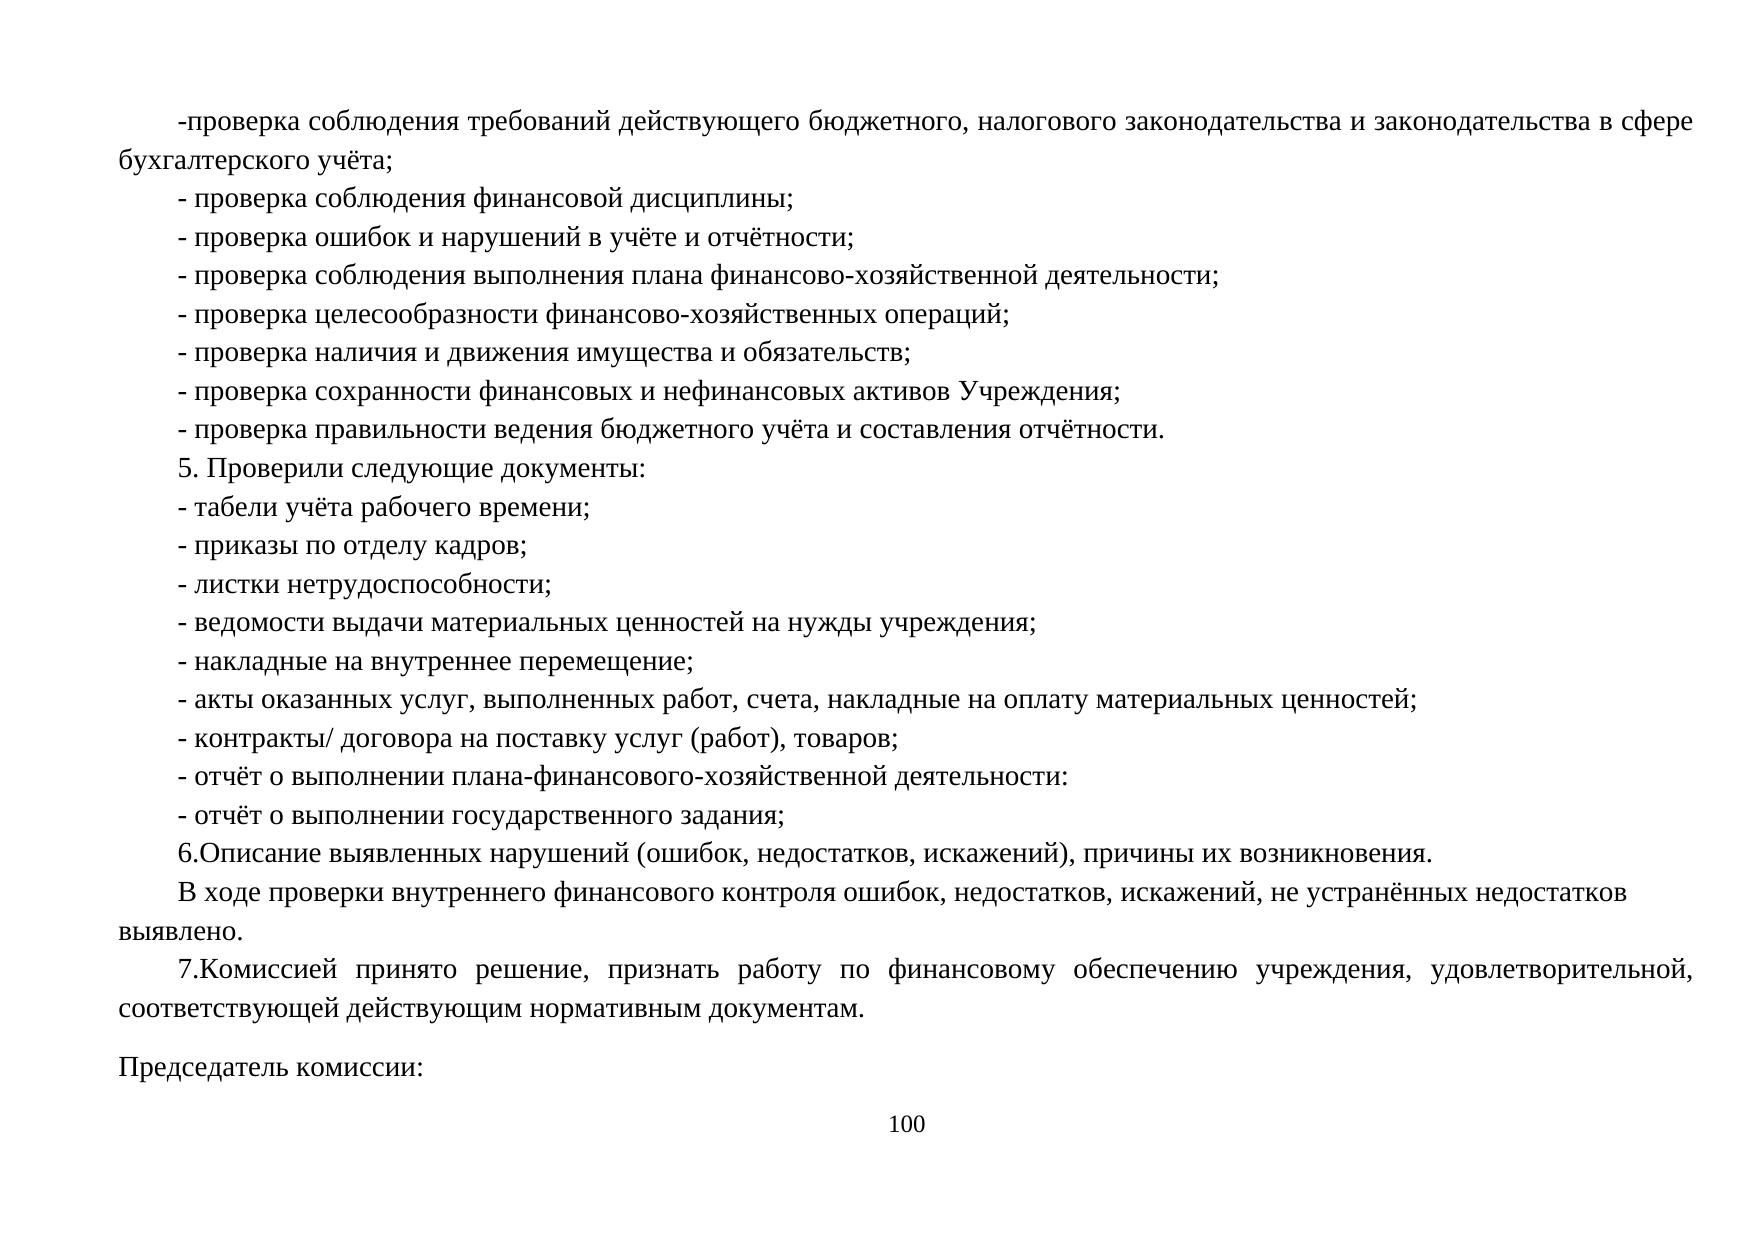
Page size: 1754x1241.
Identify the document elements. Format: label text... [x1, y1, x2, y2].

text - проверка соблюдения выполнения плана финансово-хозяйственной деятельности; [118, 257, 1695, 291]
text В ходе проверки внутреннего финансового контроля ошибок, недостатков, искажений, не устранённых недостатков выявлено. [118, 874, 1695, 946]
text - проверка сохранности финансовых и нефинансовых активов Учреждения; [118, 373, 1695, 407]
text 7.Комиссией принято решение, признать работу по финансовому обеспечению учреждения, удовлетворительной, соответствующей действующим нормативным документам. [118, 951, 1695, 1023]
text - накладные на внутреннее перемещение; [118, 643, 1695, 676]
text - проверка правильности ведения бюджетного учёта и составления отчётности. [118, 412, 1695, 445]
text - контракты/ договора на поставку услуг (работ), товаров; [118, 720, 1695, 753]
text - акты оказанных услуг, выполненных работ, счета, накладные на оплату материальных ценностей; [118, 681, 1695, 715]
text Председатель комиссии: [118, 1049, 1695, 1083]
text - проверка целесообразности финансово-хозяйственных операций; [118, 296, 1695, 329]
text 6.Описание выявленных нарушений (ошибок, недостатков, искажений), причины их возникновения. [118, 836, 1695, 869]
text - ведомости выдачи материальных ценностей на нужды учреждения; [118, 604, 1695, 638]
text - табели учёта рабочего времени; [118, 489, 1695, 522]
text - проверка ошибок и нарушений в учёте и отчётности; [118, 219, 1695, 252]
text - листки нетрудоспособности; [118, 566, 1695, 599]
text - отчёт о выполнении государственного задания; [118, 797, 1695, 831]
text - приказы по отделу кадров; [118, 527, 1695, 561]
text -проверка соблюдения требований действующего бюджетного, налогового законодательства и законодательства в сфере бухгалтерского учёта; [118, 103, 1695, 175]
text 5. Проверили следующие документы: [118, 450, 1695, 484]
text - проверка наличия и движения имущества и обязательств; [118, 334, 1695, 368]
text - отчёт о выполнении плана-финансового-хозяйственной деятельности: [118, 758, 1695, 792]
text - проверка соблюдения финансовой дисциплины; [118, 180, 1695, 214]
